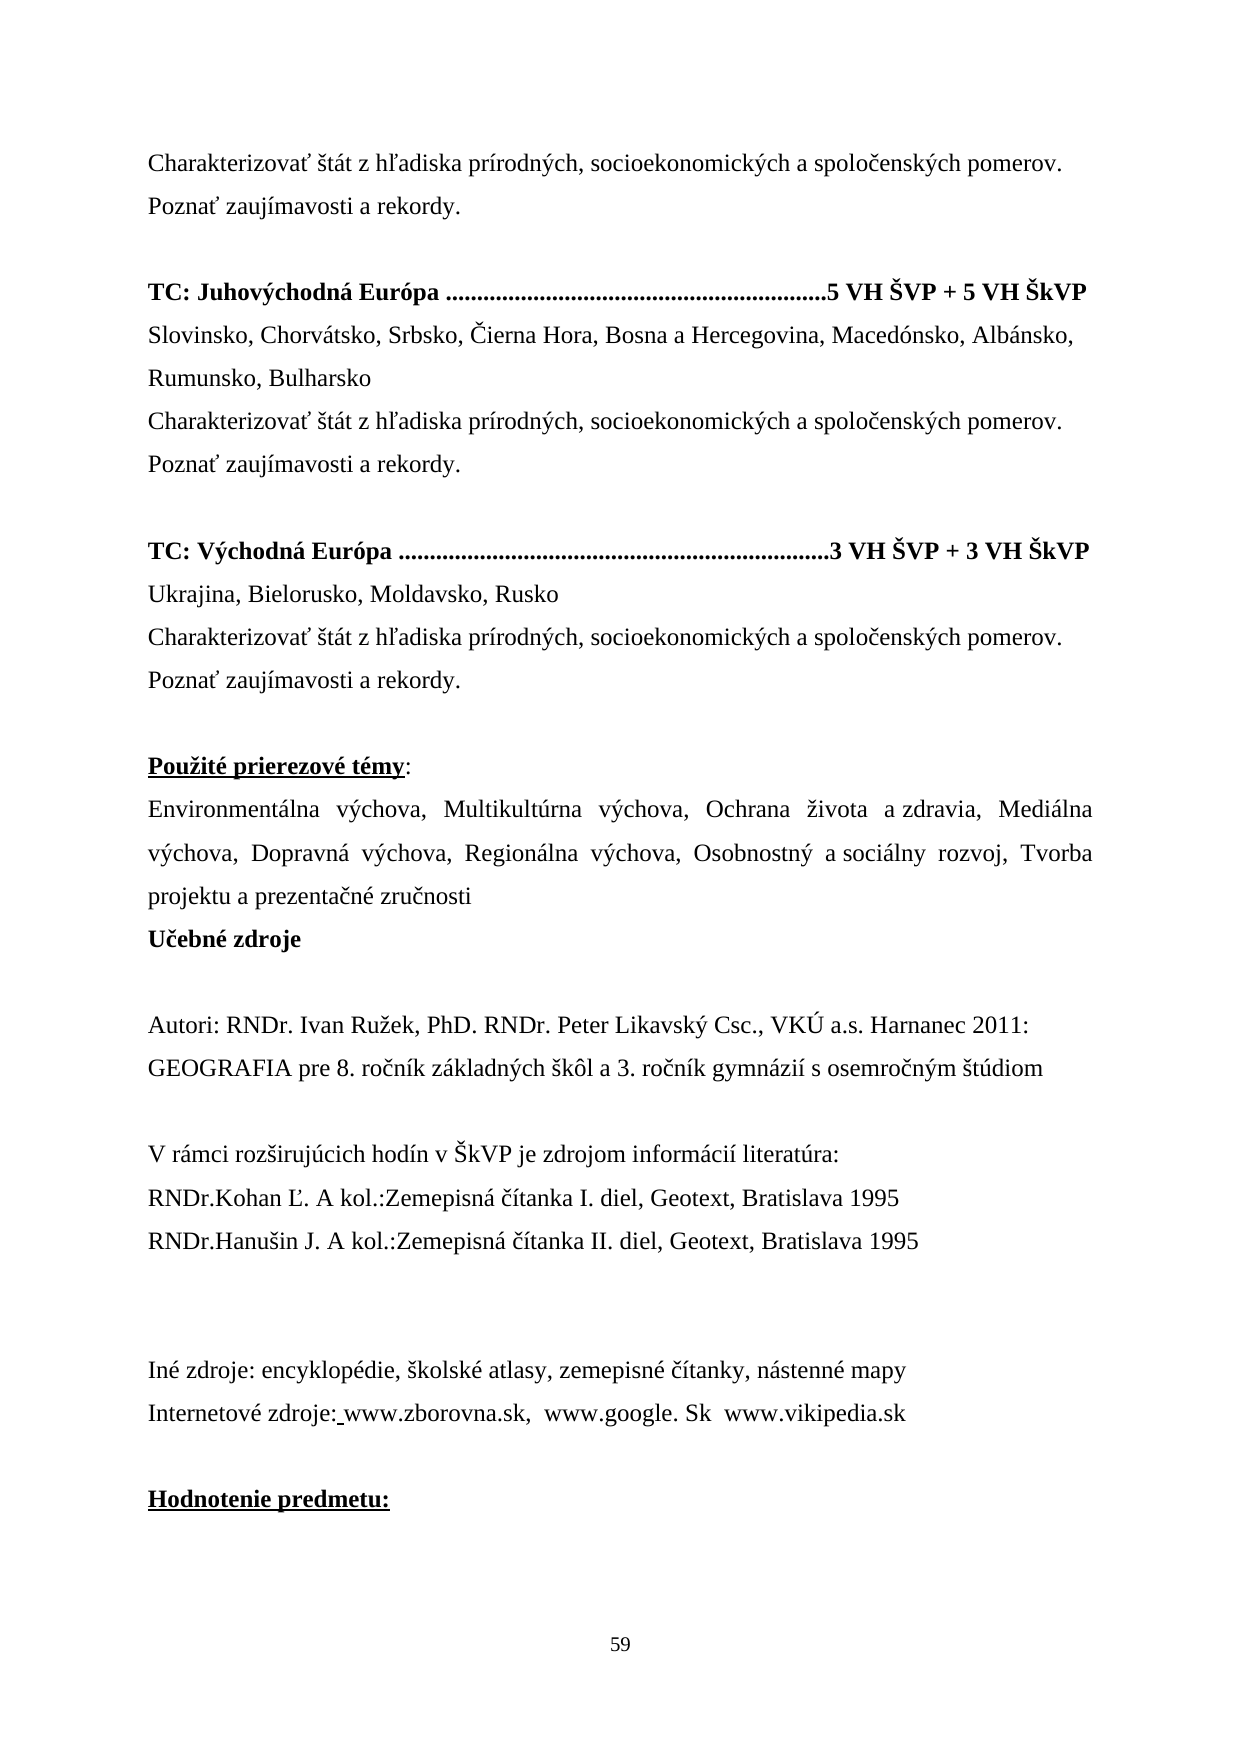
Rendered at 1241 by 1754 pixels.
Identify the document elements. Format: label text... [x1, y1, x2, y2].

text Ukrajina, Bielorusko, Moldavsko, Rusko [148, 579, 1093, 608]
text TC: Východná Európa .....................................................................3 VH ŠVP + 3 VH ŠkVP [148, 536, 1093, 564]
text V rámci rozširujúcich hodín v ŠkVP je zdrojom informácií literatúra: [148, 1139, 1093, 1168]
text Environmentálna výchova, Multikultúrna výchova, Ochrana života a zdravia, Mediálna výchova, Dopravná výchova, Regionálna výchova, Osobnostný a sociálny rozvoj, Tvorba projektu a prezentačné zručnosti [148, 794, 1093, 909]
text Slovinsko, Chorvátsko, Srbsko, Čierna Hora, Bosna a Hercegovina, Macedónsko, Albánsko, Rumunsko, Bulharsko [148, 320, 1093, 392]
text Použité prierezové témy: [148, 751, 1093, 780]
text Charakterizovať štát z hľadiska prírodných, socioekonomických a spoločenských pomerov. Poznať zaujímavosti a rekordy. [148, 148, 1093, 219]
text Autori: RNDr. Ivan Ružek, PhD. RNDr. Peter Likavský Csc., VKÚ a.s. Harnanec 2011: [148, 1010, 1093, 1039]
text Učebné zdroje [148, 924, 1093, 953]
text RNDr.Hanušin J. A kol.:Zemepisná čítanka II. diel, Geotext, Bratislava 1995 [148, 1226, 1093, 1254]
text Charakterizovať štát z hľadiska prírodných, socioekonomických a spoločenských pomerov. Poznať zaujímavosti a rekordy. [148, 622, 1093, 694]
text RNDr.Kohan Ľ. A kol.:Zemepisná čítanka I. diel, Geotext, Bratislava 1995 [148, 1183, 1093, 1211]
text GEOGRAFIA pre 8. ročník základných škôl a 3. ročník gymnázií s osemročným štúdiom [148, 1053, 1093, 1082]
text Internetové zdroje: www.zborovna.sk, www.google. Sk www.vikipedia.sk [148, 1398, 1093, 1427]
text Hodnotenie predmetu: [148, 1484, 1093, 1513]
text TC: Juhovýchodná Európa .............................................................5 VH ŠVP + 5 VH ŠkVP [148, 277, 1093, 306]
text Iné zdroje: encyklopédie, školské atlasy, zemepisné čítanky, nástenné mapy [148, 1355, 1093, 1384]
text Charakterizovať štát z hľadiska prírodných, socioekonomických a spoločenských pomerov. Poznať zaujímavosti a rekordy. [148, 406, 1093, 478]
